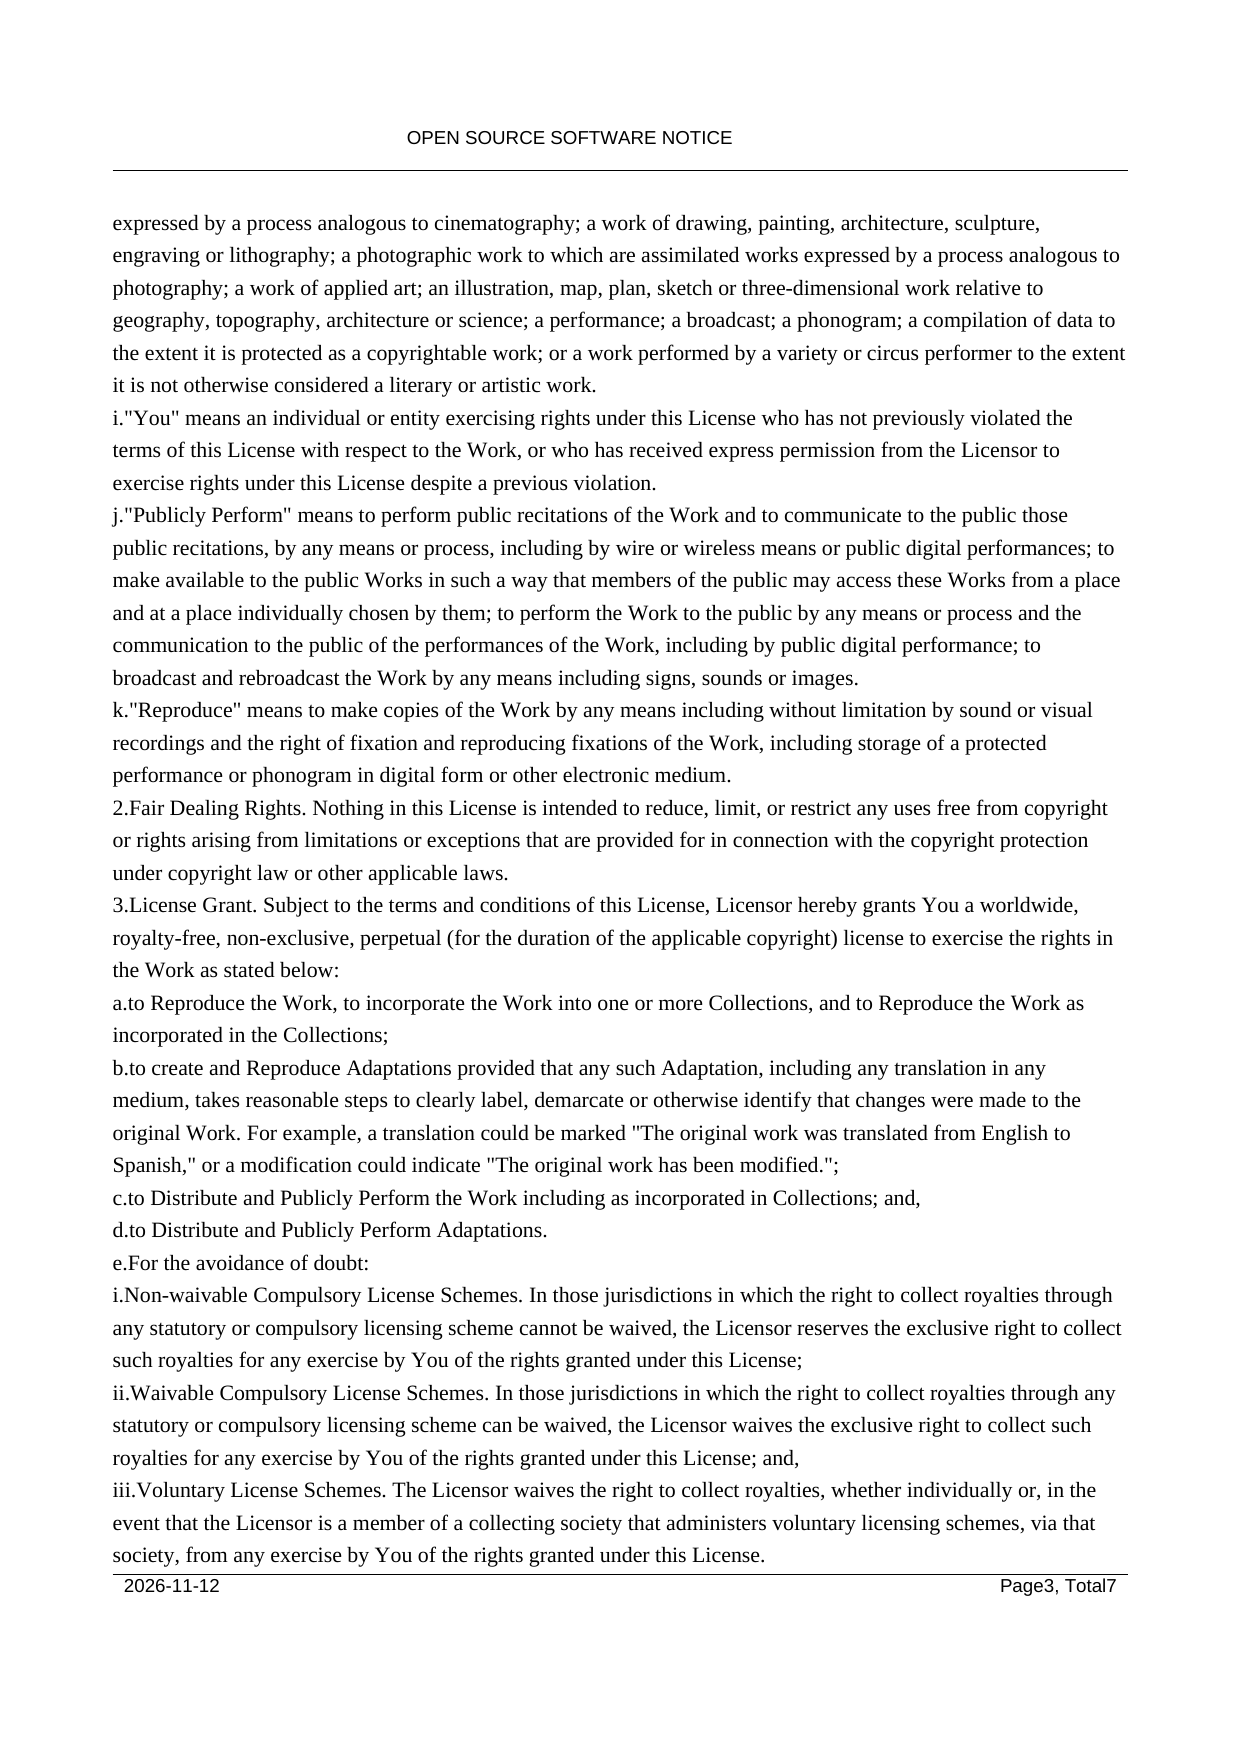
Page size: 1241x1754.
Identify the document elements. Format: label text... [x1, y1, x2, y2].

text d.to Distribute and Publicly Perform Adaptations. [112, 1214, 1128, 1246]
text k."Reproduce" means to make copies of the Work by any means including without limitation by sound or visual recordings and the right of fixation and reproducing fixations of the Work, including storage of a protected performance or phonogram in digital form or other electronic medium. [112, 694, 1128, 791]
text i.Non-waivable Compulsory License Schemes. In those jurisdictions in which the right to collect royalties through any statutory or compulsory licensing scheme cannot be waived, the Licensor reserves the exclusive right to collect such royalties for any exercise by You of the rights granted under this License; [112, 1279, 1128, 1376]
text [112, 206, 1128, 401]
text a.to Reproduce the Work, to incorporate the Work into one or more Collections, and to Reproduce the Work as incorporated in the Collections; [112, 986, 1128, 1051]
text 2.Fair Dealing Rights. Nothing in this License is intended to reduce, limit, or restrict any uses free from copyright or rights arising from limitations or exceptions that are provided for in connection with the copyright protection under copyright law or other applicable laws. [112, 791, 1128, 889]
text e.For the avoidance of doubt: [112, 1246, 1128, 1279]
text b.to create and Reproduce Adaptations provided that any such Adaptation, including any translation in any medium, takes reasonable steps to clearly label, demarcate or otherwise identify that changes were made to the original Work. For example, a translation could be marked "The original work was translated from English to Spanish," or a modification could indicate "The original work has been modified."; [112, 1051, 1128, 1181]
text c.to Distribute and Publicly Perform the Work including as incorporated in Collections; and, [112, 1181, 1128, 1214]
text j."Publicly Perform" means to perform public recitations of the Work and to communicate to the public those public recitations, by any means or process, including by wire or wireless means or public digital performances; to make available to the public Works in such a way that members of the public may access these Works from a place and at a place individually chosen by them; to perform the Work to the public by any means or process and the communication to the public of the performances of the Work, including by public digital performance; to broadcast and rebroadcast the Work by any means including signs, sounds or images. [112, 499, 1128, 694]
text 3.License Grant. Subject to the terms and conditions of this License, Licensor hereby grants You a worldwide, royalty-free, non-exclusive, perpetual (for the duration of the applicable copyright) license to exercise the rights in the Work as stated below: [112, 889, 1128, 986]
text i."You" means an individual or entity exercising rights under this License who has not previously violated the terms of this License with respect to the Work, or who has received express permission from the Licensor to exercise rights under this License despite a previous violation. [112, 401, 1128, 499]
text ii.Waivable Compulsory License Schemes. In those jurisdictions in which the right to collect royalties through any statutory or compulsory licensing scheme can be waived, the Licensor waives the exclusive right to collect such royalties for any exercise by You of the rights granted under this License; and, [112, 1376, 1128, 1474]
text iii.Voluntary License Schemes. The Licensor waives the right to collect royalties, whether individually or, in the event that the Licensor is a member of a collecting society that administers voluntary licensing schemes, via that society, from any exercise by You of the rights granted under this License. [112, 1474, 1128, 1571]
